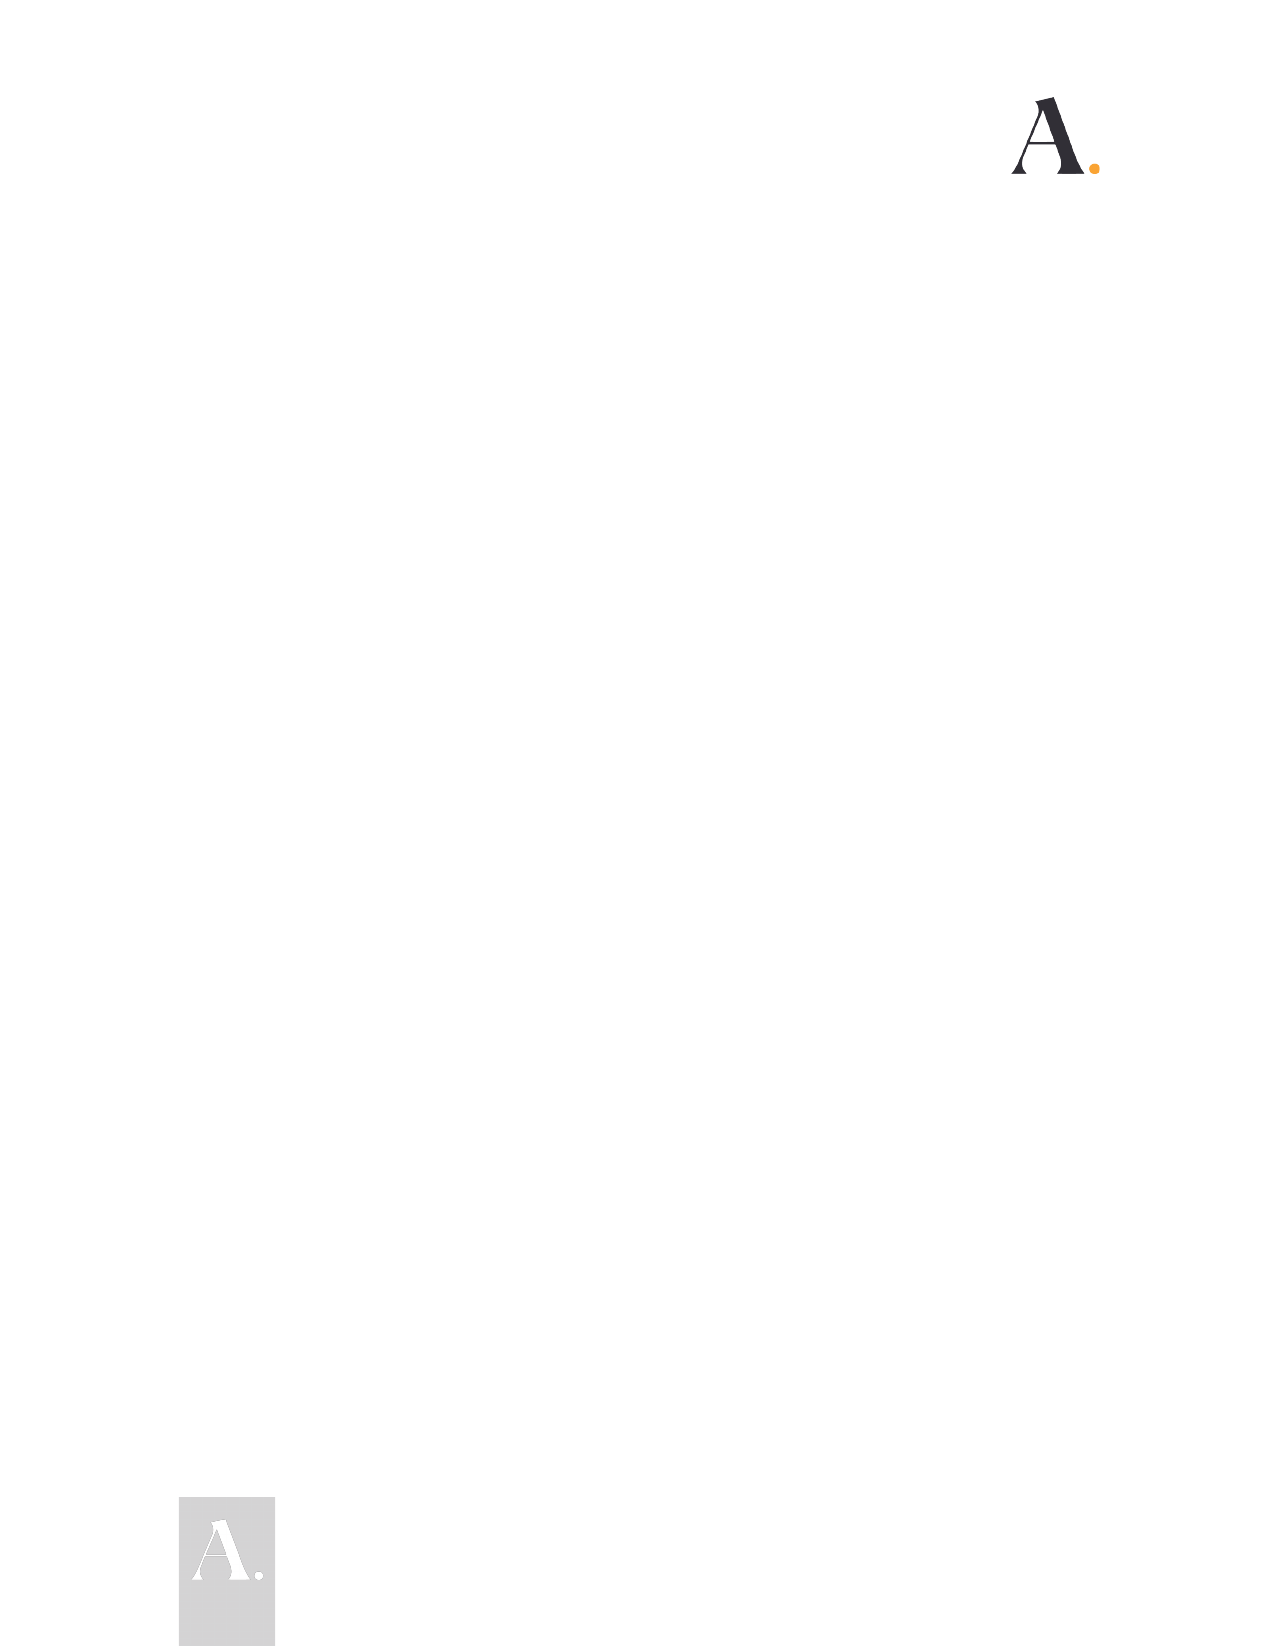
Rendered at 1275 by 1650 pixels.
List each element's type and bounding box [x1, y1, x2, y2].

picture [178, 1497, 275, 1646]
picture [1011, 97, 1100, 174]
